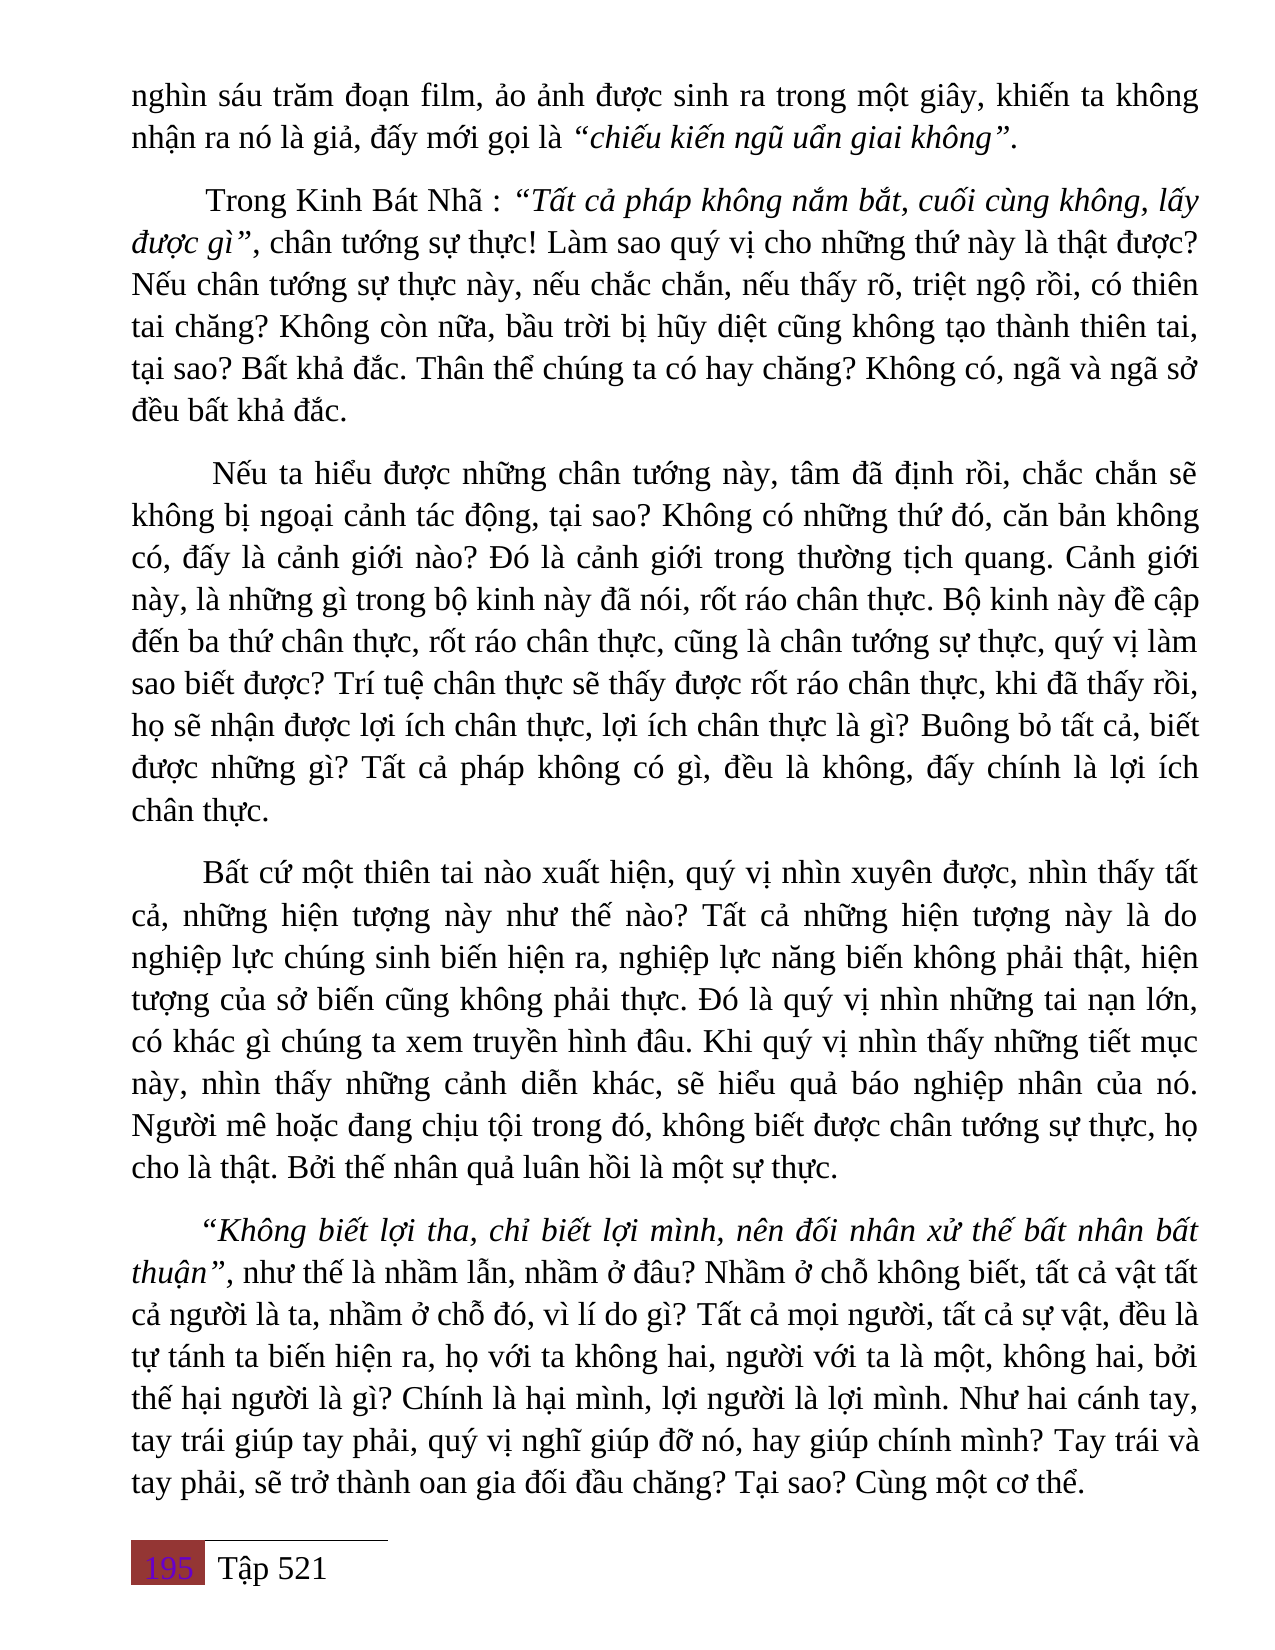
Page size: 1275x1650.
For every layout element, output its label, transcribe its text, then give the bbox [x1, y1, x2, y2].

text Nếu ta hiểu được những chân tướng này, tâm đã định rồi, chắc chắn sẽ không bị ngoại cảnh tác động, tại sao? Không có những thứ đó, căn bản không có, đấy là cảnh giới nào? Đó là cảnh giới trong thường tịch quang. Cảnh giới này, là những gì trong bộ kinh này đã nói, rốt ráo chân thực. Bộ kinh này đề cập đến ba thứ chân thực, rốt ráo chân thực, cũng là chân tướng sự thực, quý vị làm sao biết được? Trí tuệ chân thực sẽ thấy được rốt ráo chân thực, khi đã thấy rồi, họ sẽ nhận được lợi ích chân thực, lợi ích chân thực là gì? Buông bỏ tất cả, biết được những gì? Tất cả pháp không có gì, đều là không, đấy chính là lợi ích chân thực. [131, 453, 1200, 828]
text Bất cứ một thiên tai nào xuất hiện, quý vị nhìn xuyên được, nhìn thấy tất cả, những hiện tượng này như thế nào? Tất cả những hiện tượng này là do nghiệp lực chúng sinh biến hiện ra, nghiệp lực năng biến không phải thật, hiện tượng của sở biến cũng không phải thực. Đó là quý vị nhìn những tai nạn lớn, có khác gì chúng ta xem truyền hình đâu. Khi quý vị nhìn thấy những tiết mục này, nhìn thấy những cảnh diễn khác, sẽ hiểu quả báo nghiệp nhân của nó. Người mê hoặc đang chịu tội trong đó, không biết được chân tướng sự thực, họ cho là thật. Bởi thế nhân quả luân hồi là một sự thực. [131, 853, 1200, 1186]
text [131, 75, 1200, 155]
text Trong Kinh Bát Nhã : “Tất cả pháp không nắm bắt, cuối cùng không, lấy được gì”, chân tướng sự thực! Làm sao quý vị cho những thứ này là thật được? Nếu chân tướng sự thực này, nếu chắc chắn, nếu thấy rõ, triệt ngộ rồi, có thiên tai chăng? Không còn nữa, bầu trời bị hũy diệt cũng không tạo thành thiên tai, tại sao? Bất khả đắc. Thân thể chúng ta có hay chăng? Không có, ngã và ngã sở đều bất khả đắc. [131, 180, 1200, 428]
text “Không biết lợi tha, chỉ biết lợi mình, nên đối nhân xử thế bất nhân bất thuận”, như thế là nhầm lẫn, nhầm ở đâu? Nhầm ở chỗ không biết, tất cả vật tất cả người là ta, nhầm ở chỗ đó, vì lí do gì? Tất cả mọi người, tất cả sự vật, đều là tự tánh ta biến hiện ra, họ với ta không hai, người với ta là một, không hai, bởi thế hại người là gì? Chính là hại mình, lợi người là lợi mình. Như hai cánh tay, tay trái giúp tay phải, quý vị nghĩ giúp đỡ nó, hay giúp chính mình? Tay trái và tay phải, sẽ trở thành oan gia đối đầu chăng? Tại sao? Cùng một cơ thể. [131, 1210, 1200, 1501]
